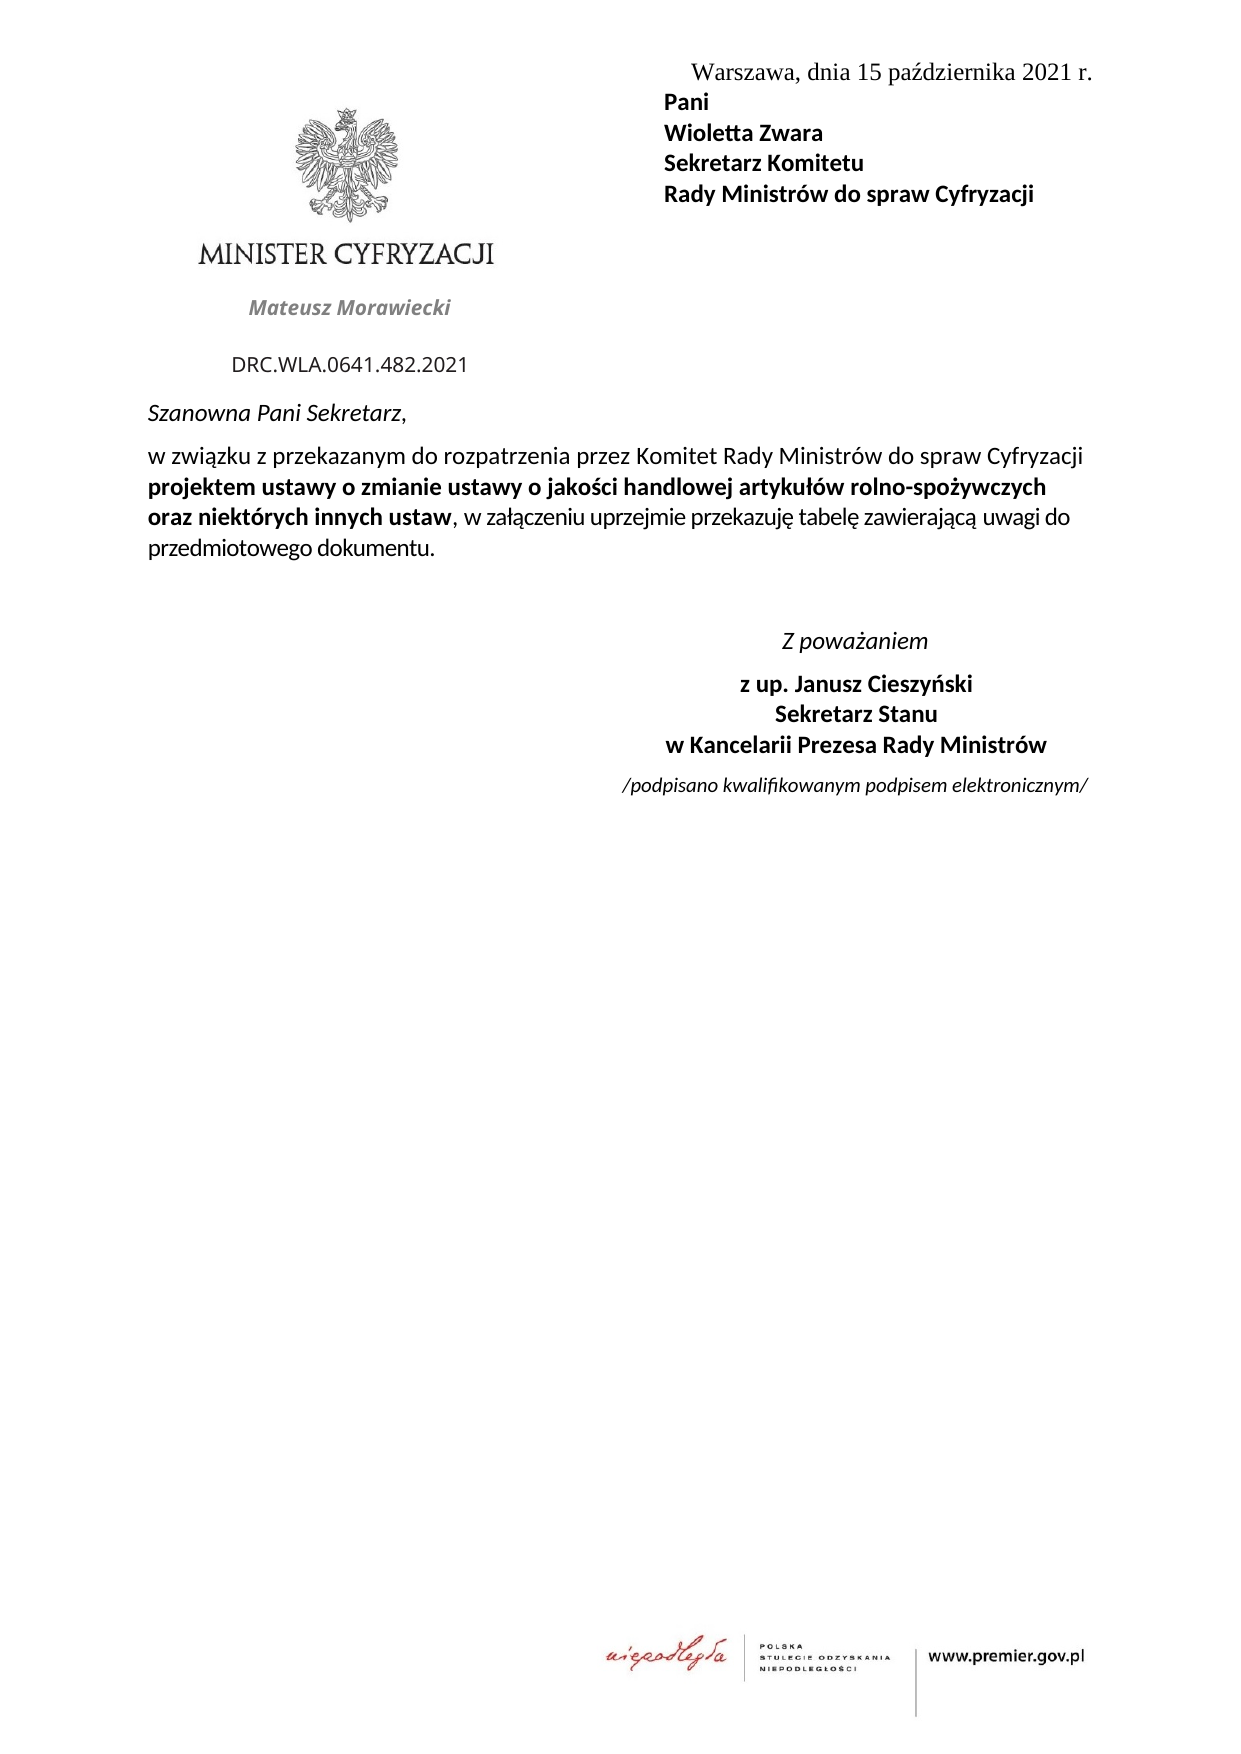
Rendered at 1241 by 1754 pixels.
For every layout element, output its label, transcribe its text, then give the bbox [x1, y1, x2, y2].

text Rady Ministrów do spraw Cyfryzacji [590, 178, 1092, 208]
text Pani [590, 86, 1092, 117]
text z up. Janusz Cieszyński [620, 668, 1092, 699]
picture [183, 88, 512, 271]
text w związku z przekazanym do rozpatrzenia przez Komitet Rady Ministrów do spraw Cyfryzacji projektem ustawy o zmianie ustawy o jakości handlowej artykułów rolno-spożywczych oraz niektórych innych ustaw, w załączeniu uprzejmie przekazuję tabelę zawierającą uwagi do przedmiotowego dokumentu. [148, 441, 1092, 563]
picture [584, 1621, 1088, 1724]
text Z poważaniem [620, 625, 1092, 656]
text Sekretarz Komitetu [590, 147, 1092, 178]
text w Kancelarii Prezesa Rady Ministrów [620, 729, 1092, 760]
text Wioletta Zwara [590, 117, 1092, 147]
text Szanowna Pani Sekretarz, [148, 271, 1092, 428]
text Sekretarz Stanu [620, 699, 1092, 729]
text /podpisano kwalifikowanym podpisem elektronicznym/ [620, 772, 1092, 798]
